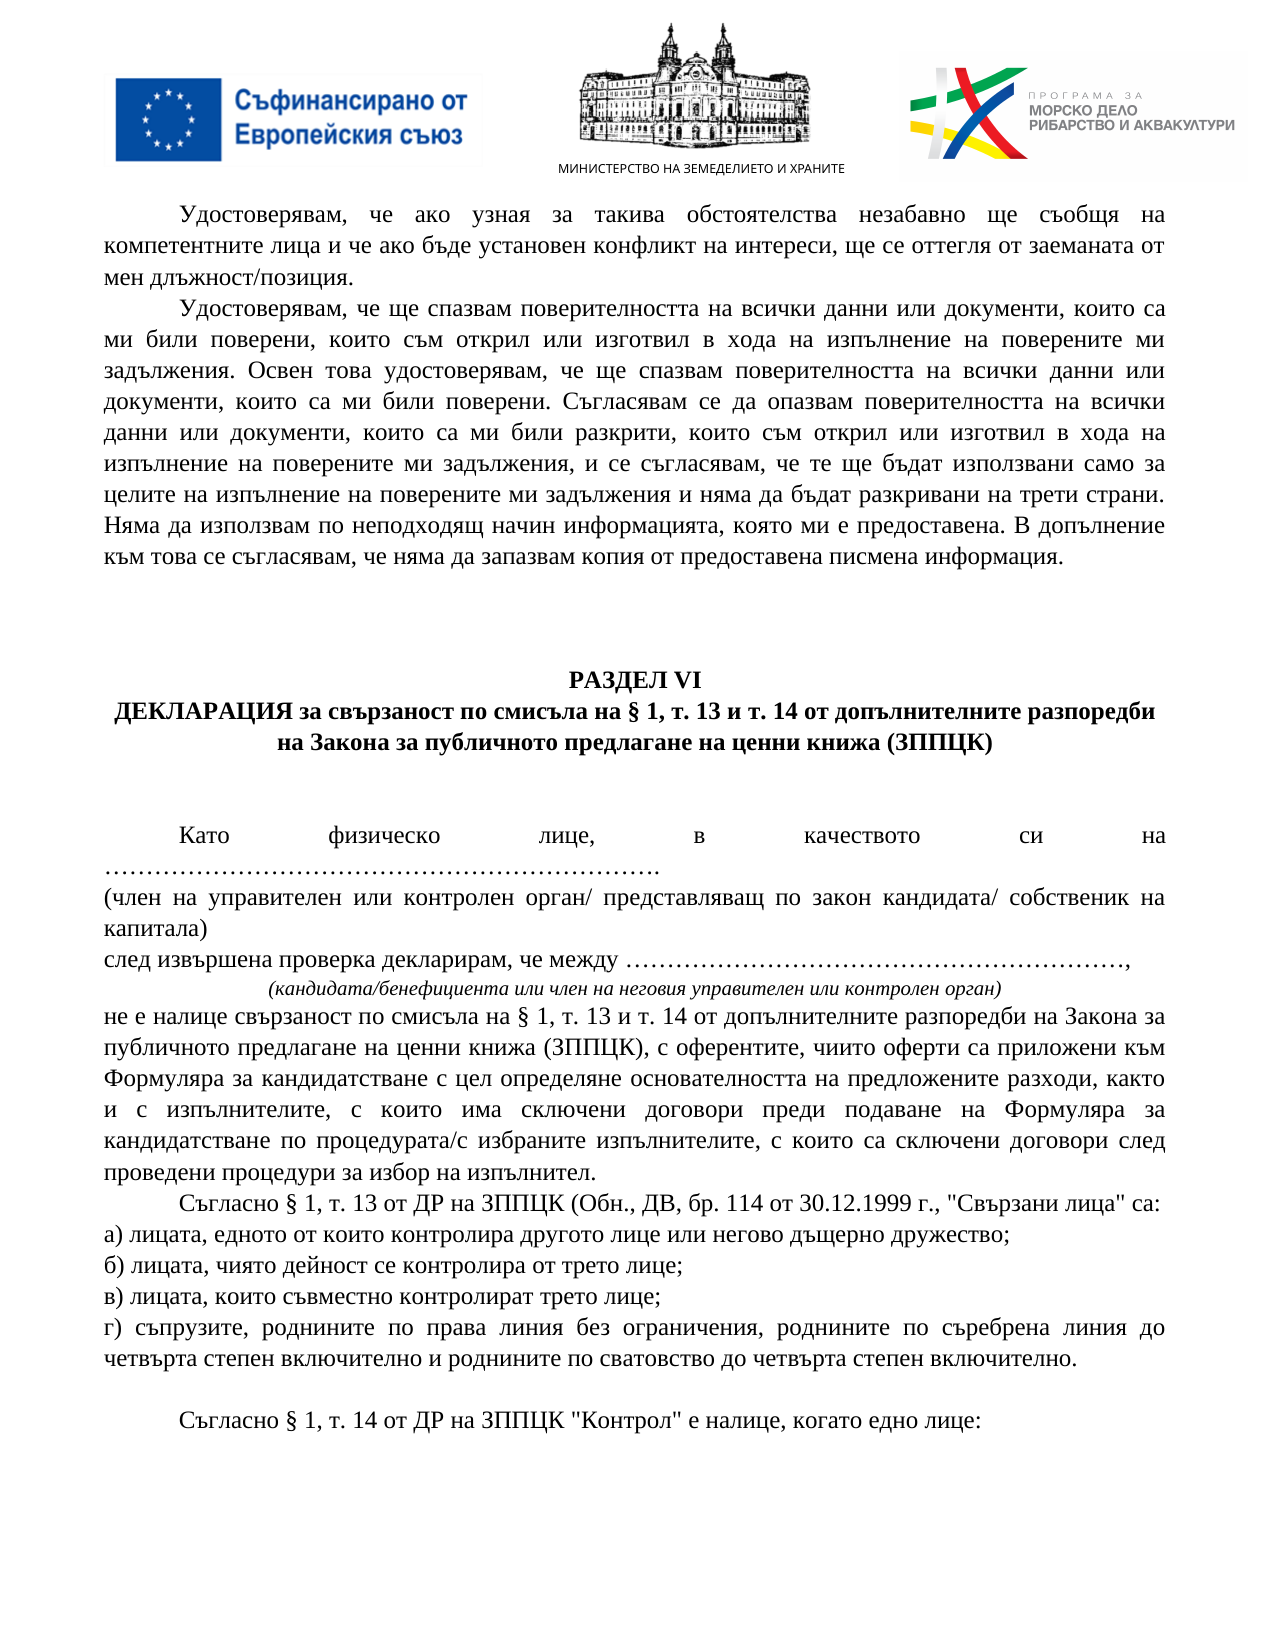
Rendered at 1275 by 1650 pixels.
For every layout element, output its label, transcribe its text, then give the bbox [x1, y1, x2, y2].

text Като физическо лице, в качеството си на …………………………………………………………. [103, 820, 1167, 880]
text а) лицата, едното от които контролира другото лице или негово дъщерно дружество; [103, 1219, 1167, 1247]
picture [103, 73, 484, 168]
text ДЕКЛАРАЦИЯ за свързаност по смисъла на § 1, т. 13 и т. 14 от допълнителните разпоредби на Закона за публичното предлагане на ценни книжа (ЗППЦК) [103, 696, 1167, 756]
text (кандидата/бенефициента или член на неговия управителен или контролен орган) [103, 976, 1167, 999]
text не е налице свързаност по смисъла на § 1, т. 13 и т. 14 от допълнителните разпоредби на Закона за публичното предлагане на ценни книжа (ЗППЦК), с оферентите, чиито оферти са приложени към Формуляра за кандидатстване с цел определяне основателността на предложените разходи, както и с изпълнителите, с които има сключени договори преди подаване на Формуляра за кандидатстване по процедурата/с избраните изпълнителите, с които са сключени договори след проведени процедури за избор на изпълнител. [103, 1001, 1167, 1185]
text Удостоверявам, че ако узная за такива обстоятелства незабавно ще съобщя на компетентните лица и че ако бъде установен конфликт на интереси, ще се оттегля от заеманата от мен длъжност/позиция. [103, 199, 1167, 290]
text в) лицата, които съвместно контролират трето лице; [103, 1281, 1167, 1309]
text Съгласно § 1, т. 13 от ДР на ЗППЦК (Обн., ДВ, бр. 114 от 30.12.1999 г., "Свързани лица" са: [103, 1188, 1167, 1216]
picture [573, 19, 818, 151]
text Удостоверявам, че ще спазвам поверителността на всички данни или документи, които са ми били поверени, които съм открил или изготвил в хода на изпълнение на поверените ми задължения. Освен това удостоверявам, че ще спазвам поверителността на всички данни или документи, които са ми били поверени. Съгласявам се да опазвам поверителността на всички данни или документи, които са ми били разкрити, които съм открил или изготвил в хода на изпълнение на поверените ми задължения, и се съгласявам, че те ще бъдат използвани само за целите на изпълнение на поверените ми задължения и няма да бъдат разкривани на трети страни. Няма да използвам по неподходящ начин информацията, която ми е предоставена. В допълнение към това се съгласявам, че няма да запазвам копия от предоставена писмена информация. [103, 293, 1167, 570]
text г) съпрузите, роднините по права линия без ограничения, роднините по съребрена линия до четвърта степен включително и роднините по сватовство до четвърта степен включително. [103, 1312, 1167, 1372]
text б) лицата, чиято дейност се контролира от трето лице; [103, 1250, 1167, 1278]
text РАЗДЕЛ VI [103, 665, 1167, 694]
text (член на управителен или контролен орган/ представляващ по закон кандидата/ собственик на капитала) [103, 882, 1167, 942]
picture [898, 51, 1248, 182]
text Съгласно § 1, т. 14 от ДР на ЗППЦК "Контрол" е налице, когато едно лице: [103, 1405, 1167, 1434]
text след извършена проверка декларирам, че между ……………………………………………………, [103, 944, 1167, 973]
